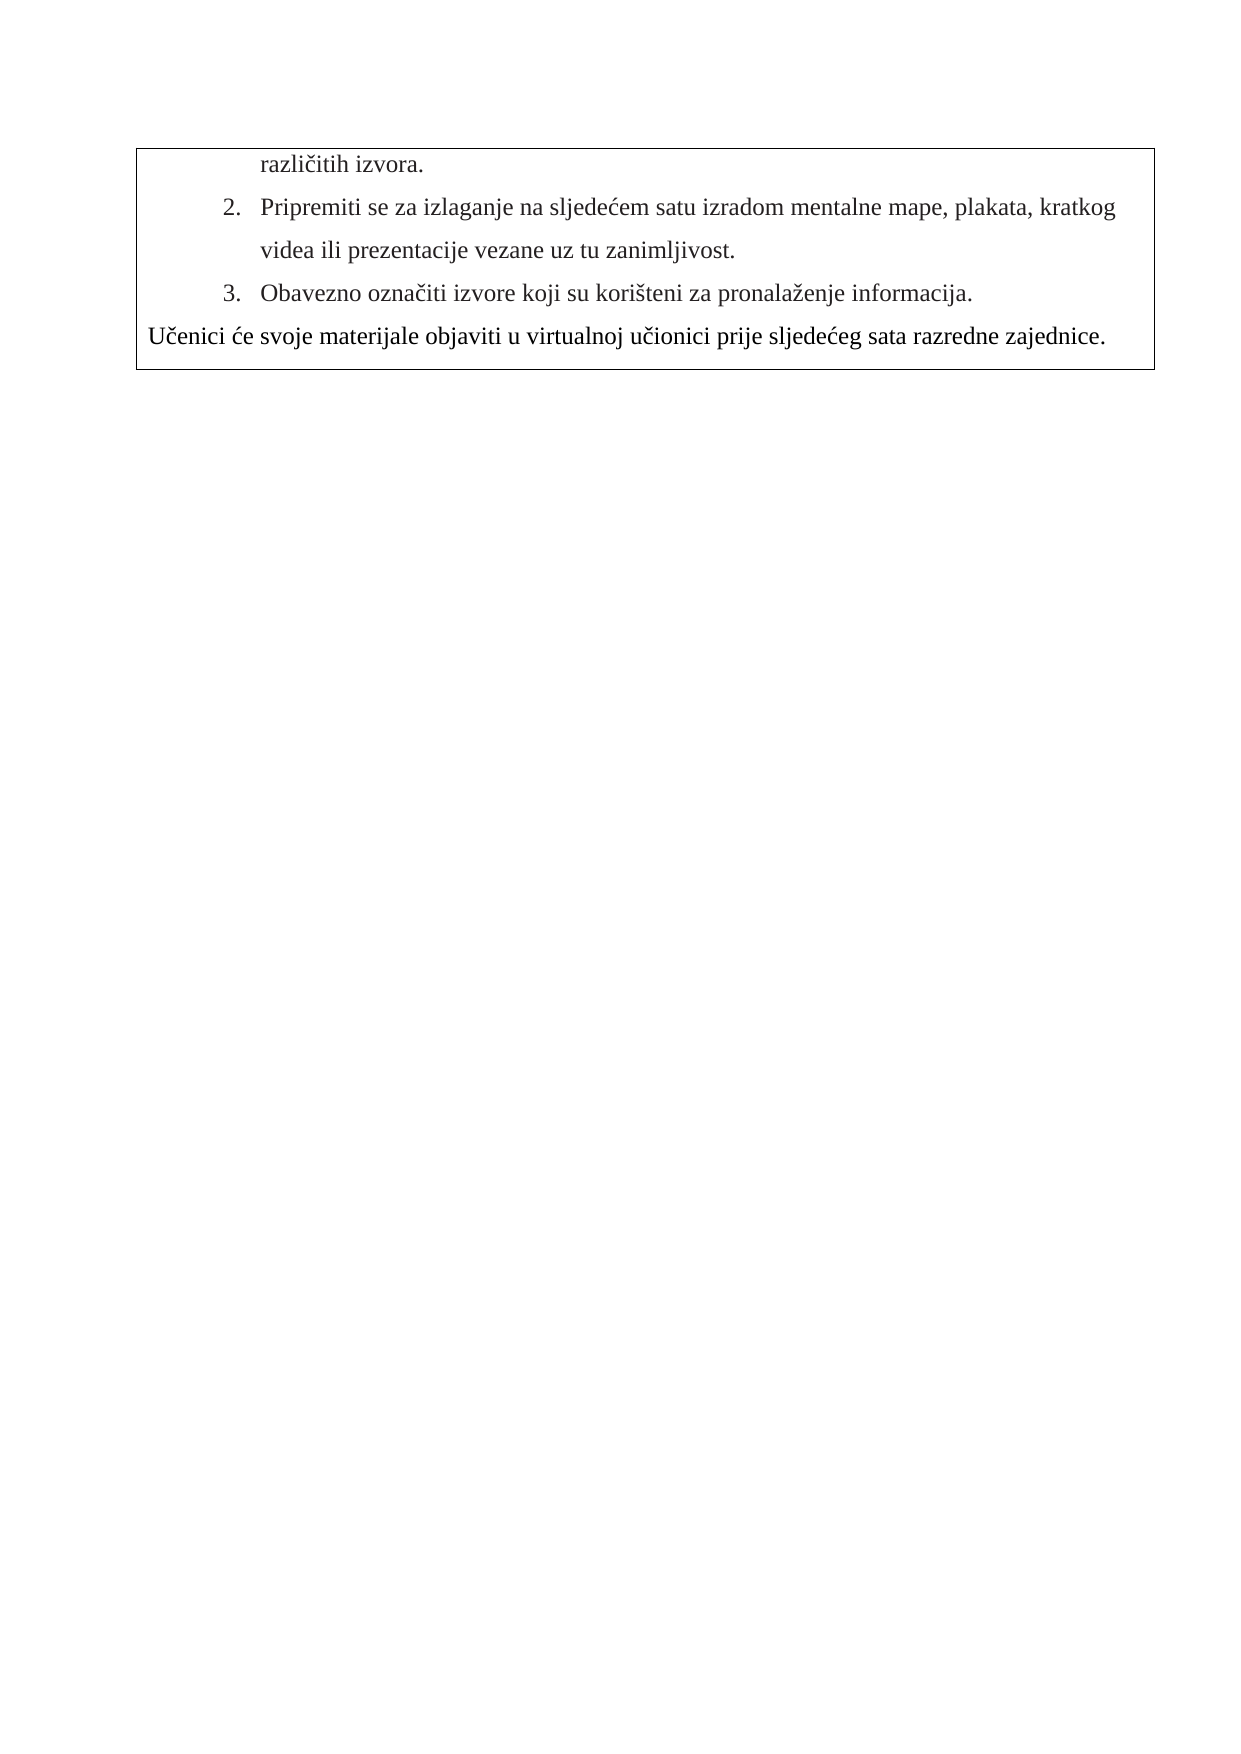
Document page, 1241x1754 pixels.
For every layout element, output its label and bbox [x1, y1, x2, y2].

table_cell [137, 149, 1154, 369]
